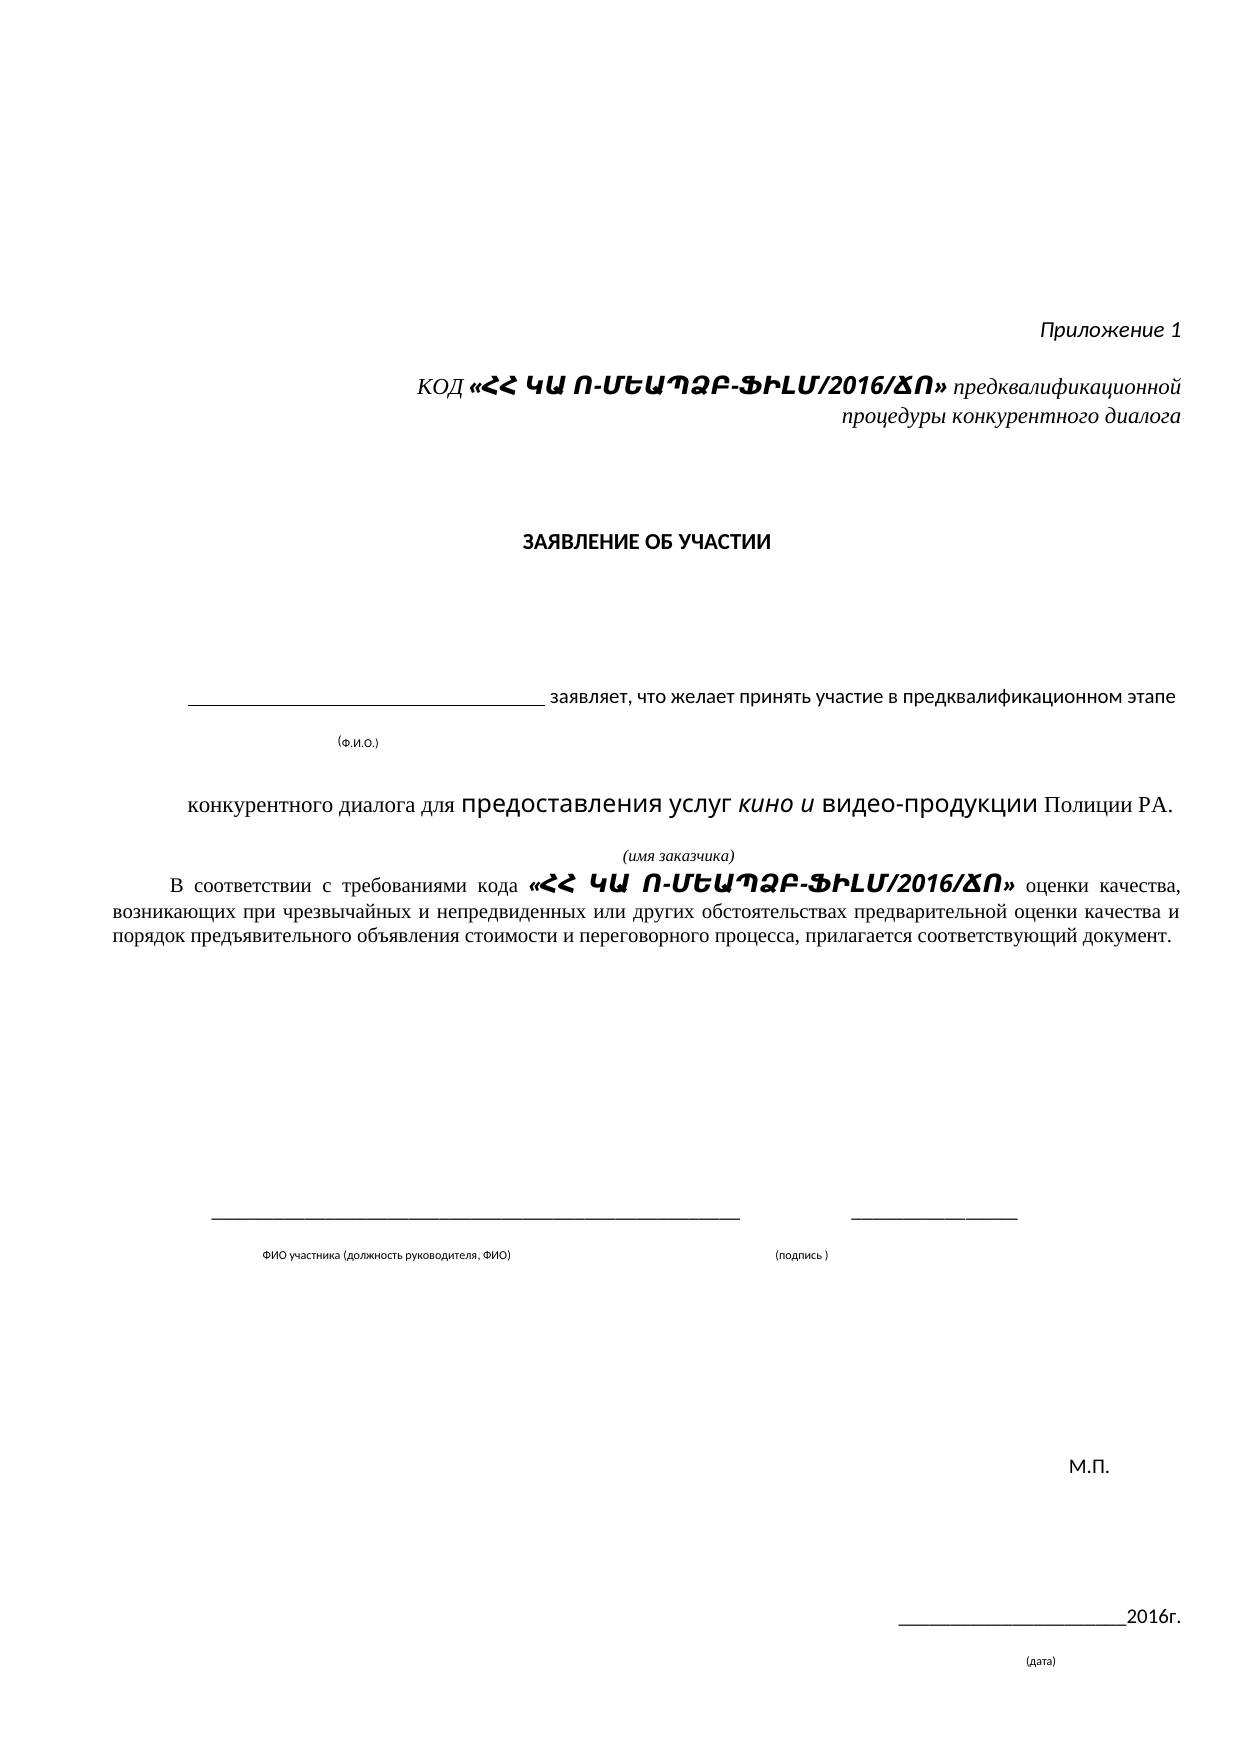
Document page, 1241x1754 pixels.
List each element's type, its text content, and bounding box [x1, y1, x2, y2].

text процедуры конкурентного диалога [112, 402, 1181, 428]
text заявляет, что желает принять участие в предквалификационном этапе [112, 683, 1181, 708]
text В соответствии с требованиями кода «ՀՀ ԿԱ Ո-ՄԵԱՊՁԲ-ՖԻԼՄ/2016/ՃՈ» оценки качества, возникающих при чрезвычайных и непредвиденных или других обстоятельствах предварительной оценки качества и порядок предъявительного объявления стоимости и переговорного процесса, прилагается соответствующий документ. [112, 865, 1181, 947]
text (дата) [997, 1653, 1181, 1678]
text Приложение 1 [112, 315, 1181, 343]
text ___________________________________________________ ________________ [112, 1197, 1181, 1223]
text (Ф.И.О.) [262, 733, 1181, 761]
text ФИО участника (должность руководителя, ФИО) (подпись ) [112, 1247, 1181, 1273]
text КОД «ՀՀ ԿԱ Ո-ՄԵԱՊՁԲ-ՖԻԼՄ/2016/ՃՈ» предквалификационной [112, 368, 1181, 402]
text (имя заказчика) [112, 846, 1181, 865]
text ______________________2016г. [112, 1603, 1181, 1628]
text ЗАЯВЛЕНИЕ ОБ УЧАСТИИ [112, 527, 1181, 555]
text М.П. [924, 1453, 1181, 1478]
text конкурентного диалога для предоставления услуг кино и видео-продукции Полиции РА. [112, 786, 1181, 820]
